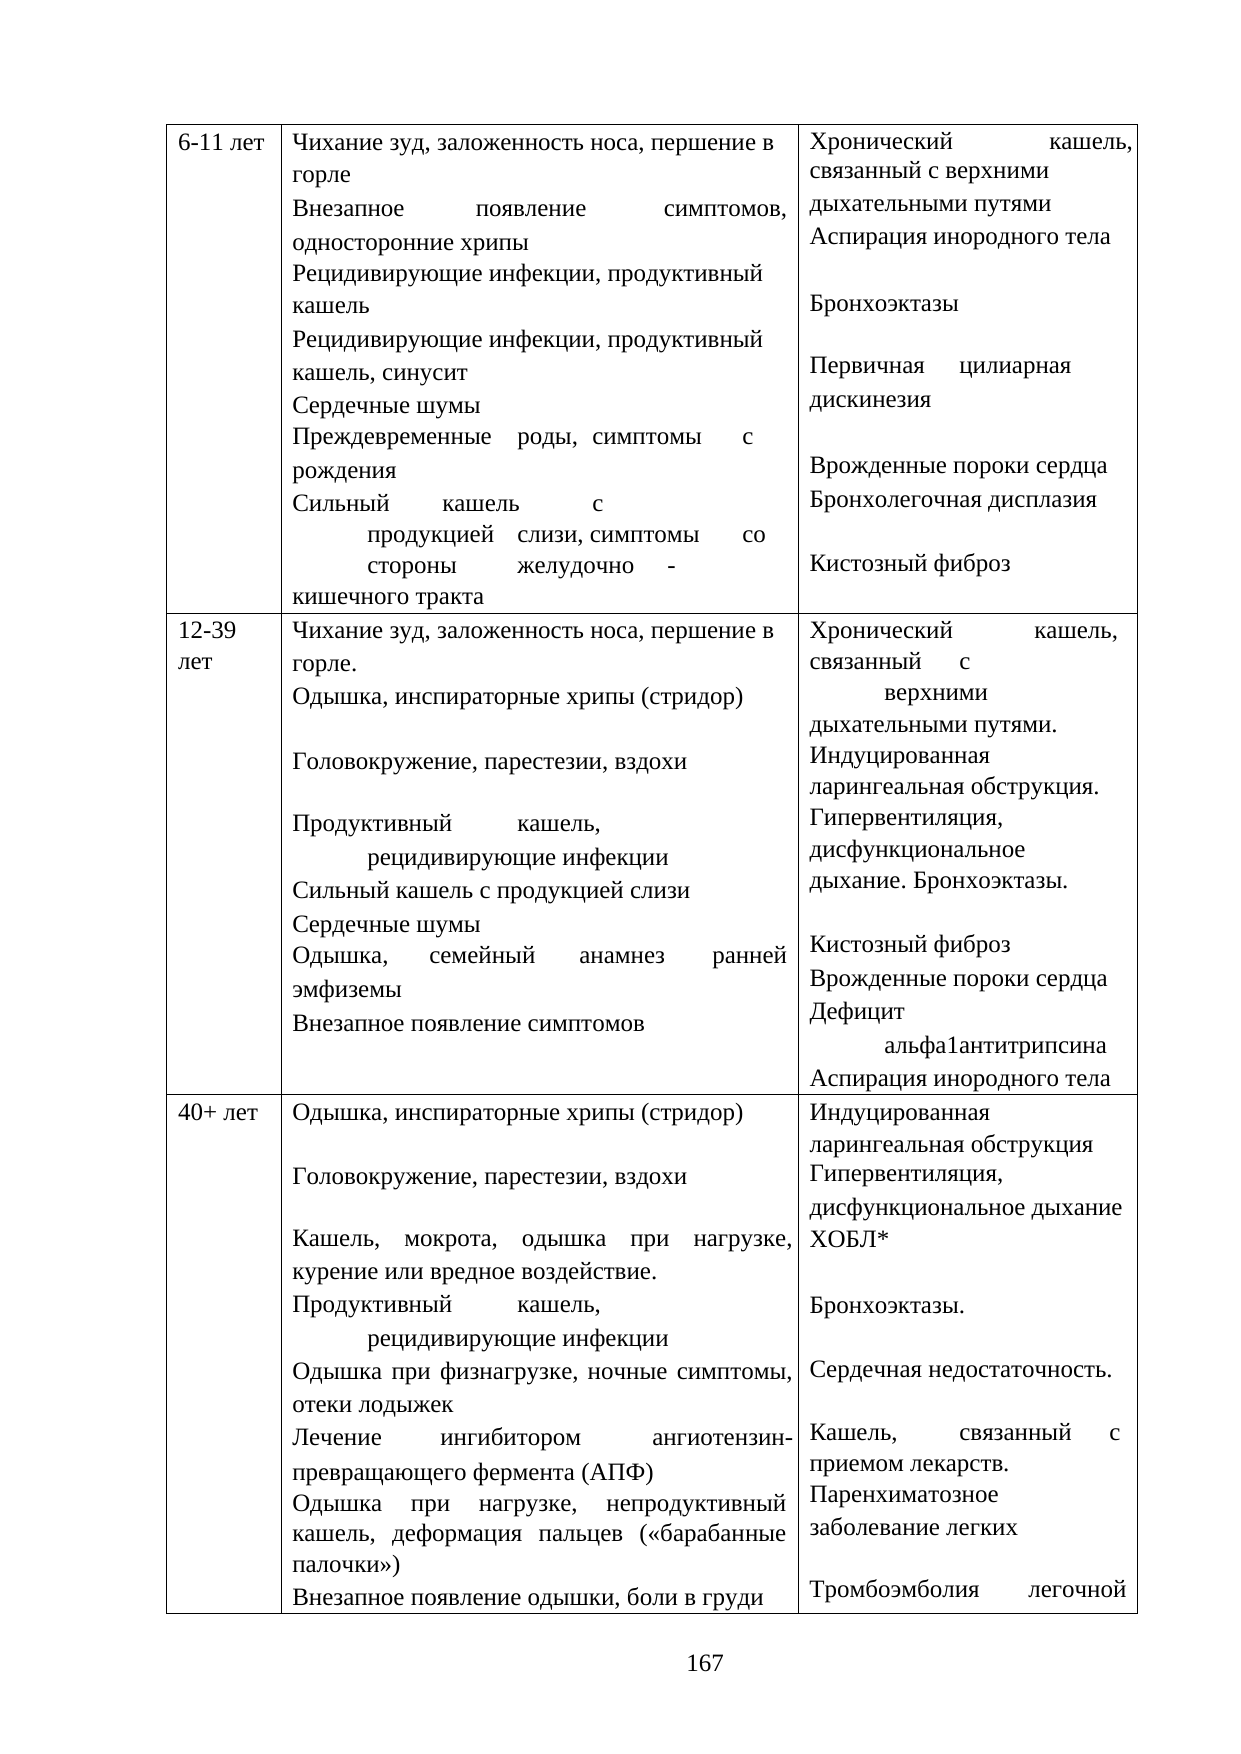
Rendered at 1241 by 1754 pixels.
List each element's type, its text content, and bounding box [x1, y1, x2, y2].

table_cell Одышка, инспираторные хрипы (стридор) Головокружение, парестезии, вздохи Кашель, мокрота, одышка при нагрузке, курение или вредное воздействие. Продуктивный кашель, рецидивирующие инфекции Одышка при физнагрузке, ночные симптомы, отеки лодыжек Лечение ингибитором ангиотензин- превращающего фермента (АПФ) Одышка при нагрузке, непродуктивный кашель, деформация пальцев («барабанные палочки») Внезапное появление одышки, боли в груди [282, 1095, 798, 1613]
table_cell Индуцированная ларингеальная обструкция Гипервентиляция, дисфункциональное дыхание ХОБЛ* Бронхоэктазы. Сердечная недостаточность. Кашель, связанный с приемом лекарств. Паренхиматозное заболевание легких Тромбоэмболия легочной [799, 1095, 1137, 1613]
table_cell 40+ лет [167, 1095, 281, 1613]
table_cell Чихание зуд, заложенность носа, першение в горле Внезапное появление симптомов, односторонние хрипы Рецидивирующие инфекции, продуктивный кашель Рецидивирующие инфекции, продуктивный кашель, синусит Сердечные шумы Преждевременные роды, симптомы с рождения Сильный кашель с продукцией слизи, симптомы со стороны желудочно - кишечного тракта [282, 125, 798, 612]
table_cell Хронический кашель, связанный с верхними дыхательными путями Аспирация инородного тела Бронхоэктазы Первичная цилиарная дискинезия Врожденные пороки сердца Бронхолегочная дисплазия Кистозный фиброз [799, 125, 1137, 612]
table_cell Хронический кашель, связанный с верхними дыхательными путями. Индуцированная ларингеальная обструкция. Гипервентиляция, дисфункциональное дыхание. Бронхоэктазы. Кистозный фиброз Врожденные пороки сердца Дефицит альфа1антитрипсина Аспирация инородного тела [799, 614, 1137, 1094]
table_cell Чихание зуд, заложенность носа, першение в горле. Одышка, инспираторные хрипы (стридор) Головокружение, парестезии, вздохи Продуктивный кашель, рецидивирующие инфекции Сильный кашель с продукцией слизи Сердечные шумы Одышка, семейный анамнез ранней эмфиземы Внезапное появление симптомов [282, 614, 798, 1094]
table_cell 6-11 лет [167, 125, 281, 612]
table_cell 12-39 лет [167, 614, 281, 1094]
